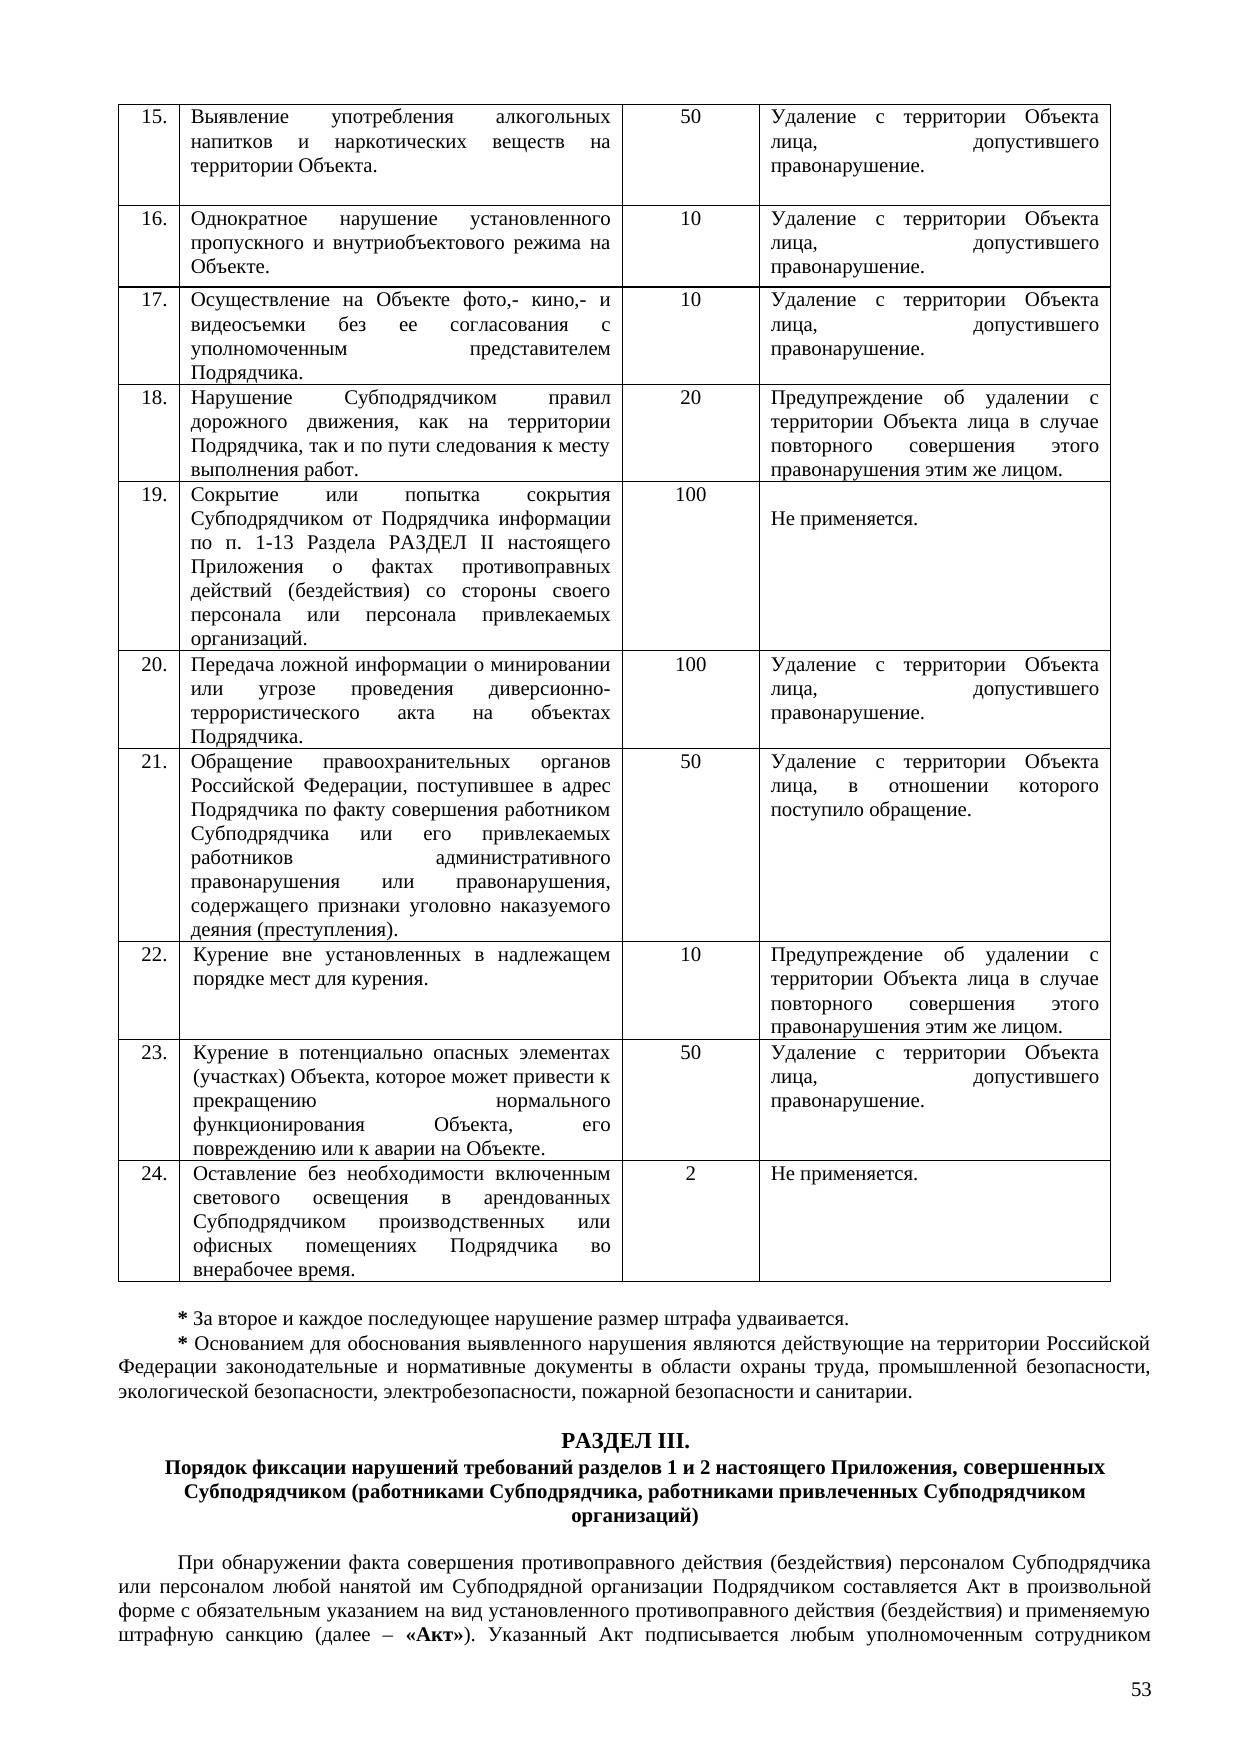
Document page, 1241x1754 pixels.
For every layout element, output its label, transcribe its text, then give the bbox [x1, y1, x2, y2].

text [118, 1549, 1152, 1646]
table_cell [119, 105, 179, 205]
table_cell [760, 105, 1110, 205]
table_cell [119, 1040, 179, 1160]
table_cell 100 [623, 482, 759, 650]
table_cell Не применяется. [760, 1161, 1110, 1281]
text Порядок фиксации нарушений требований разделов 1 и 2 настоящего Приложения, совершенных Субподрядчиком (работниками Субподрядчика, работниками привлеченных Субподрядчиком организаций) [118, 1453, 1152, 1527]
table_cell Выявление употребления алкогольных напитков и наркотических веществ на территории Объекта. [180, 105, 622, 205]
table_cell Курение в потенциально опасных элементах (участках) Объекта, которое может привести к прекращению нормального функционирования Объекта, его повреждению или к аварии на Объекте. [180, 1040, 622, 1160]
table_cell Не применяется. [760, 482, 1110, 650]
table_cell Удаление с территории Объекта лица, допустившего правонарушение. [760, 206, 1110, 286]
table_cell Предупреждение об удалении с территории Объекта лица в случае повторного совершения этого правонарушения этим же лицом. [760, 942, 1110, 1038]
table_cell 50 [623, 749, 759, 941]
table_cell 10 [623, 206, 759, 286]
table_cell Курение вне установленных в надлежащем порядке мест для курения. [180, 942, 622, 1038]
text * Основанием для обоснования выявленного нарушения являются действующие на территории Российской Федерации законодательные и нормативные документы в области охраны труда, промышленной безопасности, экологической безопасности, электробезопасности, пожарной безопасности и санитарии. [118, 1330, 1152, 1403]
table_cell Обращение правоохранительных органов Российской Федерации, поступившее в адрес Подрядчика по факту совершения работником Субподрядчика или его привлекаемых работников административного правонарушения или правонарушения, содержащего признаки уголовно наказуемого деяния (преступления). [180, 749, 622, 941]
table_cell 100 [623, 651, 759, 748]
table_cell Оставление без необходимости включенным светового освещения в арендованных Субподрядчиком производственных или офисных помещениях Подрядчика во внерабочее время. [180, 1161, 622, 1281]
table_cell [119, 1161, 179, 1281]
table_cell [119, 206, 179, 286]
table_cell Передача ложной информации о минировании или угрозе проведения диверсионно-террористического акта на объектах Подрядчика. [180, 651, 622, 748]
table_cell Удаление с территории Объекта лица, допустившего правонарушение. [760, 1040, 1110, 1160]
table_cell 50 [623, 1040, 759, 1160]
table_cell [119, 749, 179, 941]
table_cell Нарушение Субподрядчиком правил дорожного движения, как на территории Подрядчика, так и по пути следования к месту выполнения работ. [180, 385, 622, 481]
table_cell Удаление с территории Объекта лица, допустившего правонарушение. [760, 288, 1110, 384]
table_cell [119, 482, 179, 650]
table_cell Удаление с территории Объекта лица, в отношении которого поступило обращение. [760, 749, 1110, 941]
table_cell [119, 942, 179, 1038]
table_cell Предупреждение об удалении с территории Объекта лица в случае повторного совершения этого правонарушения этим же лицом. [760, 385, 1110, 481]
text * За второе и каждое последующее нарушение размер штрафа удваивается. [118, 1306, 1152, 1330]
table_cell 10 [623, 288, 759, 384]
table_cell Удаление с территории Объекта лица, допустившего правонарушение. [760, 651, 1110, 748]
table_cell 10 [623, 942, 759, 1038]
table_cell [119, 651, 179, 748]
table_cell 2 [623, 1161, 759, 1281]
table_cell [119, 385, 179, 481]
table_cell 20 [623, 385, 759, 481]
table_cell [119, 288, 179, 384]
table_cell Осуществление на Объекте фото,- кино,- и видеосъемки без ее согласования с уполномоченным представителем Подрядчика. [180, 288, 622, 384]
table_cell Однократное нарушение установленного пропускного и внутриобъектового режима на Объекте. [180, 206, 622, 286]
table_cell 50 [623, 105, 759, 205]
table_cell Сокрытие или попытка сокрытия Субподрядчиком от Подрядчика информации по п. 1-13 Раздела II настоящего Приложения о фактах противоправных действий (бездействия) со стороны своего персонала или персонала привлекаемых организаций. [180, 482, 622, 650]
